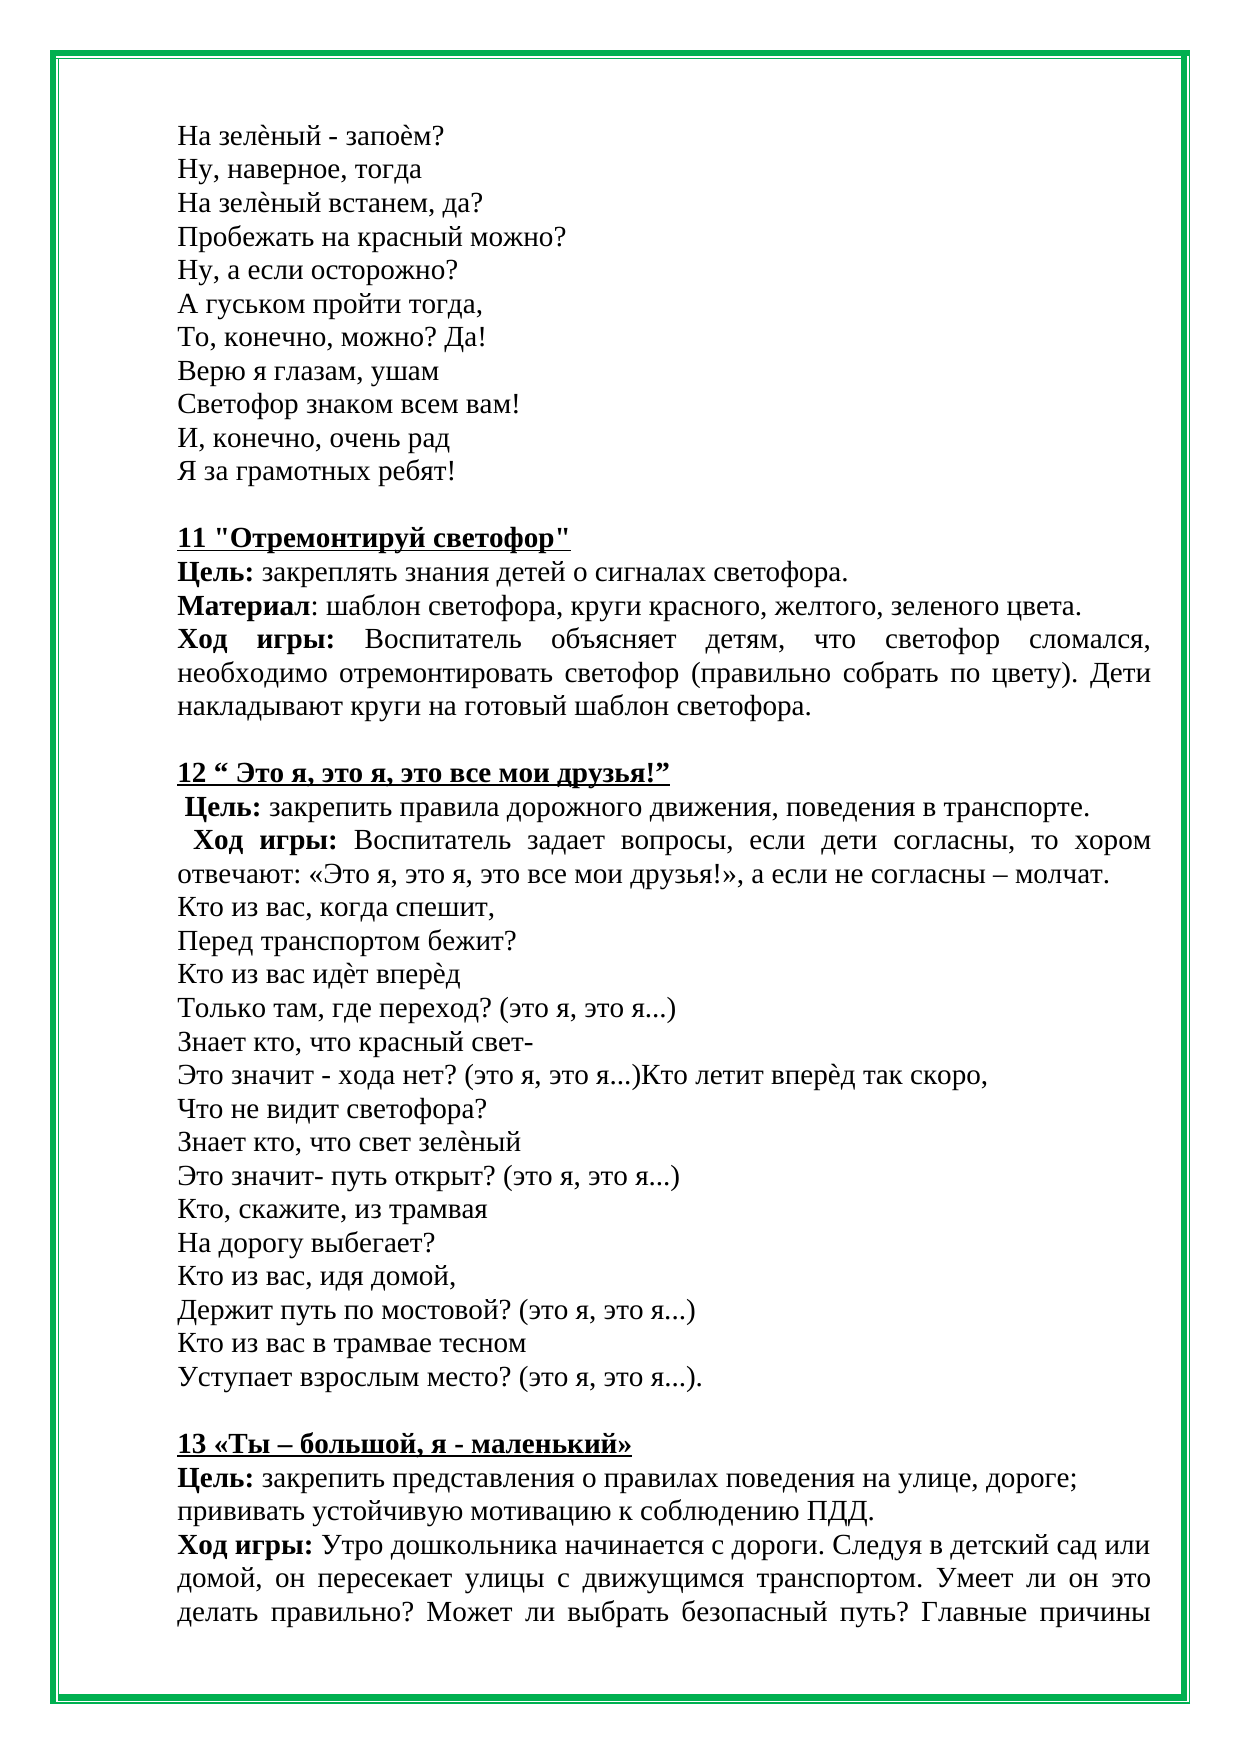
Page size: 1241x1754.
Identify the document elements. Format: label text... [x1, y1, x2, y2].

text Это значит - хода нет? (это я, это я...)Кто летит вперѐд так скоро, [177, 1057, 1152, 1091]
text Что не видит светофора? [177, 1091, 1152, 1124]
text Уступает взрослым место? (это я, это я...). [177, 1359, 1152, 1393]
text Перед транспортом бежит? [177, 923, 1152, 957]
text Ход игры: Воспитатель объясняет детям, что светофор сломался, необходимо отремонтировать светофор (правильно собрать по цвету). Дети накладывают круги на готовый шаблон светофора. [177, 621, 1152, 722]
text Ну, наверное, тогда [177, 152, 1152, 185]
text Кто, скажите, из трамвая [177, 1191, 1152, 1225]
text То, конечно, можно? Да! [177, 319, 1152, 353]
text Я за грамотных ребят! [177, 453, 1152, 487]
text Кто из вас в трамвае тесном [177, 1326, 1152, 1359]
text Кто из вас идѐт вперѐд [177, 957, 1152, 990]
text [177, 1560, 1152, 1627]
text Ход игры: Воспитатель задает вопросы, если дети согласны, то хором отвечают: «Это я, это я, это все мои друзья!», а если не согласны – молчат. [177, 822, 1152, 889]
text 13 «Ты – большой, я - маленький» [177, 1426, 1152, 1460]
text 12 “ Это я, это я, это все мои друзья!” [177, 755, 1152, 789]
text Только там, где переход? (это я, это я...) [177, 990, 1152, 1024]
text На дорогу выбегает? [177, 1225, 1152, 1258]
text А гуськом пройти тогда, [177, 286, 1152, 319]
text И, конечно, очень рад [177, 420, 1152, 453]
text Кто из вас, идя домой, [177, 1258, 1152, 1292]
text Держит путь по мостовой? (это я, это я...) [177, 1292, 1152, 1326]
text Материал: шаблон светофора, круги красного, желтого, зеленого цвета. [177, 588, 1152, 621]
text Ну, а если осторожно? [177, 252, 1152, 286]
text Это значит- путь открыт? (это я, это я...) [177, 1158, 1152, 1191]
text Знает кто, что свет зелѐный [177, 1124, 1152, 1158]
text Ход игры: Утро дошкольника начинается с дороги. Следуя в детский сад или [177, 1527, 1152, 1560]
text Знает кто, что красный свет- [177, 1024, 1152, 1057]
text На зелѐный - запоѐм? [177, 118, 1152, 152]
text Цель: закреплять знания детей о сигналах светофора. [177, 554, 1152, 588]
text Кто из вас, когда спешит, [177, 889, 1152, 923]
text Цель: закрепить представления о правилах поведения на улице, дороге; [177, 1460, 1152, 1493]
text Верю я глазам, ушам [177, 353, 1152, 386]
text Светофор знаком всем вам! [177, 386, 1152, 420]
text На зелѐный встанем, да? [177, 185, 1152, 219]
text 11 "Отремонтируй светофор" [177, 521, 1152, 554]
text прививать устойчивую мотивацию к соблюдению ПДД. [177, 1493, 1152, 1527]
text Цель: закрепить правила дорожного движения, поведения в транспорте. [177, 789, 1152, 822]
text Пробежать на красный можно? [177, 219, 1152, 252]
